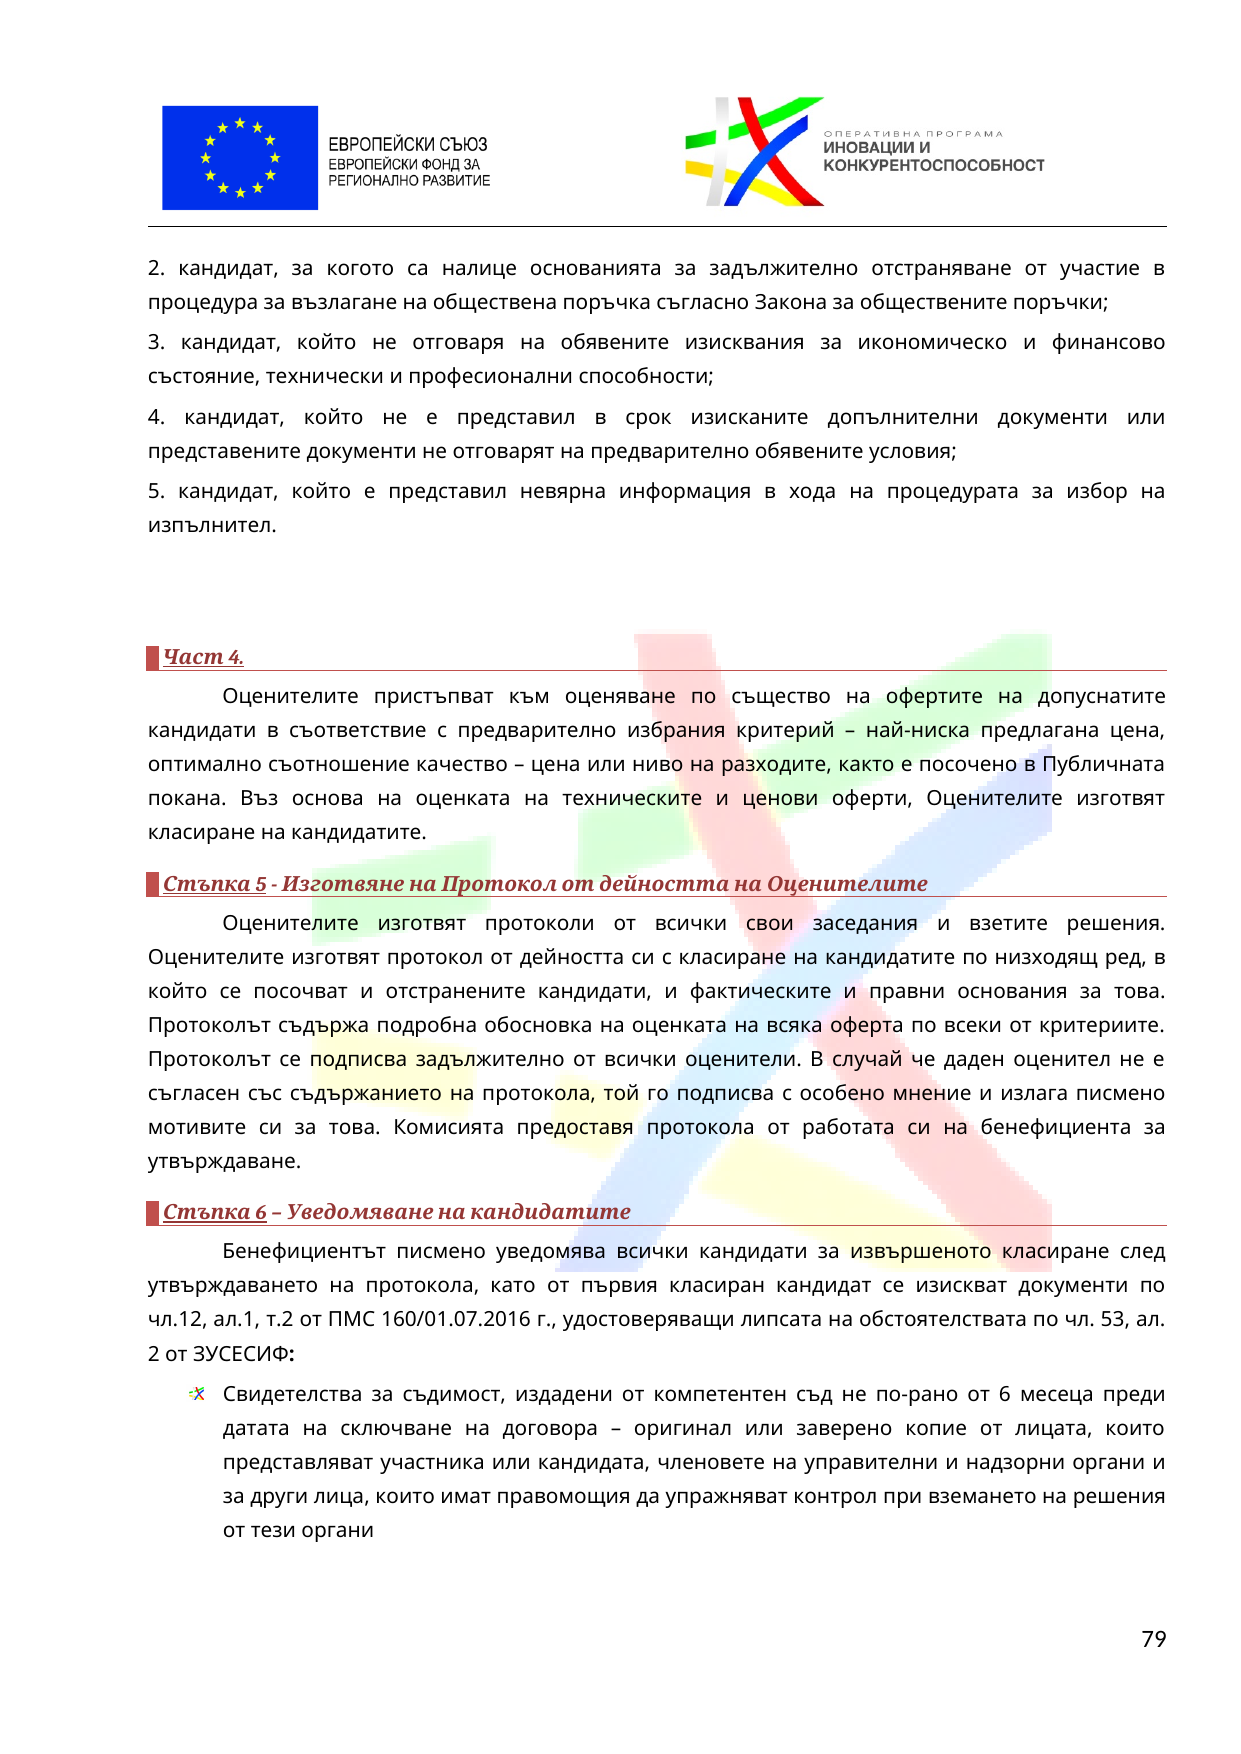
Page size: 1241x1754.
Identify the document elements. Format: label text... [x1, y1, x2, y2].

subtitle Стъпка 6 – Уведомяване на кандидатите [159, 1201, 1167, 1225]
text 5. кандидат, който е представил невярна информация в хода на процедурата за избор на изпълнител. [148, 476, 1167, 539]
subtitle Част 4. [159, 646, 1167, 670]
list Свидетелства за съдимост, издадени от компетентен съд не по-рано от 6 месеца преди датата на сключване на договора – оригинал или заверено копие от лицата, които представляват участника или кандидата, членовете на управителни и надзорни органи и за други лица, които имат правомощия да упражняват контрол при вземането на решения от тези органи [185, 1379, 1167, 1544]
text Оценителите пристъпват към оценяване по същество на офертите на допуснатите кандидати в съответствие с предварително избрания критерий – най-ниска предлагана цена, оптимално съотношение качество – цена или ниво на разходите, както е посочено в Публичната покана. Въз основа на оценката на техническите и ценови оферти, Оценителите изготвят класиране на кандидатите. [148, 681, 1167, 846]
text Оценителите изготвят протоколи от всички свои заседания и взетите решения. Оценителите изготвят протокол от дейността си с класиране на кандидатите по низходящ ред, в който се посочват и отстранените кандидати, и фактическите и правни основания за това. Протоколът съдържа подробна обосновка на оценката на всяка оферта по всеки от критериите. Протоколът се подписва задължително от всички оценители. В случай че даден оценител не е съгласен със съдържанието на протокола, той го подписва с особено мнение и излага писмено мотивите си за това. Комисията предоставя протокола от работата си на бенефициента за утвърждаване. [148, 908, 1167, 1174]
text 3. кандидат, който не отговаря на обявените изисквания за икономическо и финансово състояние, технически и професионални способности; [148, 327, 1167, 390]
picture [147, 95, 519, 224]
text 2. кандидат, за когото са налице основанията за задължително отстраняване от участие в процедура за възлагане на обществена поръчка съгласно Закона за обществените поръчки; [148, 253, 1167, 316]
subtitle Стъпка 5 - Изготвяне на Протокол от дейността на Оценителите [159, 872, 1167, 896]
text 4. кандидат, който не е представил в срок изисканите допълнителни документи или представените документи не отговарят на предварително обявените условия; [148, 402, 1167, 464]
text Бенефициентът писмено уведомява всички кандидати за извършеното класиране след утвърждаването на протокола, като от първия класиран кандидат се изискват документи по чл.12, ал.1, т.2 от ПМС 160/01.07.2016 г., удостоверяващи липсата на обстоятелствата по чл. 53, ал. 2 от ЗУСЕСИФ: [148, 1236, 1167, 1367]
picture [659, 73, 1045, 224]
picture [186, 1384, 206, 1402]
